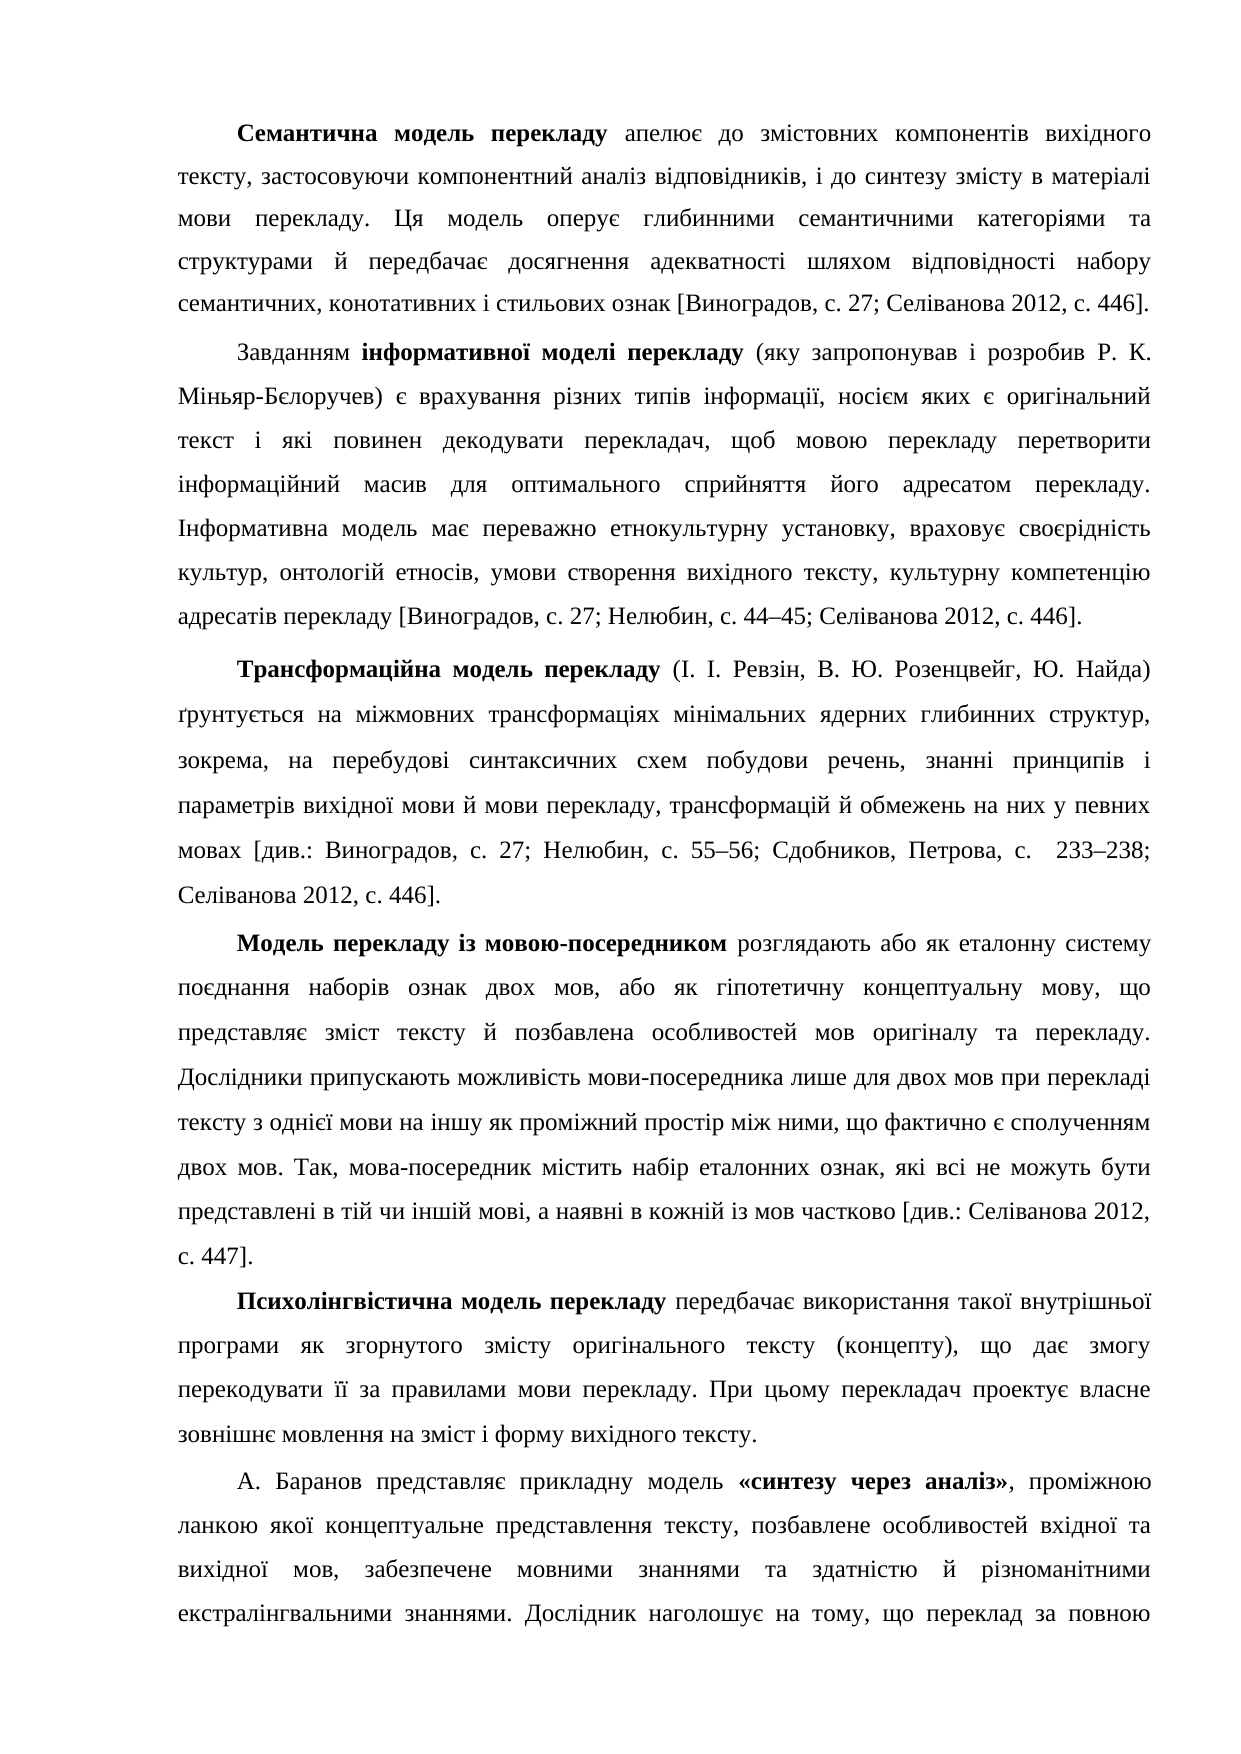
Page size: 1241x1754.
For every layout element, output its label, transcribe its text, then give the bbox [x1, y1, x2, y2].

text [178, 1466, 1152, 1627]
text Психолінгвістична модель перекладу передбачає використання такої внутрішньої програми як згорнутого змісту оригінального тексту (концепту), що дає змогу перекодувати її за правилами мови перекладу. При цьому перекладач проектує власне зовнішнє мовлення на зміст і форму вихідного тексту. [178, 1286, 1152, 1447]
text Трансформаційна модель перекладу (І. І. Ревзін, В. Ю. Розенцвейг, Ю. Найда) ґрунтується на міжмовних трансформаціях мінімальних ядерних глибинних структур, зокрема, на перебудові синтаксичних схем побудови речень, знанні принципів і параметрів вихідної мови й мови перекладу, трансформацій й обмежень на них у певних мовах [див.: Виноградов, с. 27; Нелюбин, с. 55–56; Cдобников, Петрова, с. 233–238; Селіванова 2012, с. 446]. [178, 654, 1152, 909]
text Завданням інформативної моделі перекладу (яку запропонував і розробив Р. К. Міньяр-Бєлоручев) є врахування різних типів інформації, носієм яких є оригінальний текст і які повинен декодувати перекладач, щоб мовою перекладу перетворити інформаційний масив для оптимального сприйняття його адресатом перекладу. Інформативна модель має переважно етнокультурну установку, враховує своєрідність культур, онтологій етносів, умови створення вихідного тексту, культурну компетенцію адресатів перекладу [Виноградов, с. 27; Нелюбин, с. 44–45; Селіванова 2012, с. 446]. [178, 337, 1152, 629]
text Семантична модель перекладу апелює до змістовних компонентів вихідного тексту, застосовуючи компонентний аналіз відповідників, і до синтезу змісту в матеріалі мови перекладу. Ця модель оперує глибинними семантичними категоріями та структурами й передбачає досягнення адекватності шляхом відповідності набору семантичних, конотативних і стильових ознак [Виноградов, с. 27; Селіванова 2012, с. 446]. [178, 118, 1152, 317]
text Модель перекладу із мовою-посередником розглядають або як еталонну систему поєднання наборів ознак двох мов, або як гіпотетичну концептуальну мову, що представляє зміст тексту й позбавлена особливостей мов оригіналу та перекладу. Дослідники припускають можливість мови-посередника лише для двох мов при перекладі тексту з однієї мови на іншу як проміжний простір між ними, що фактично є сполученням двох мов. Так, мова-посередник містить набір еталонних ознак, які всі не можуть бути представлені в тій чи іншій мові, а наявні в кожній із мов частково [див.: Селіванова 2012, с. 447]. [178, 928, 1152, 1270]
